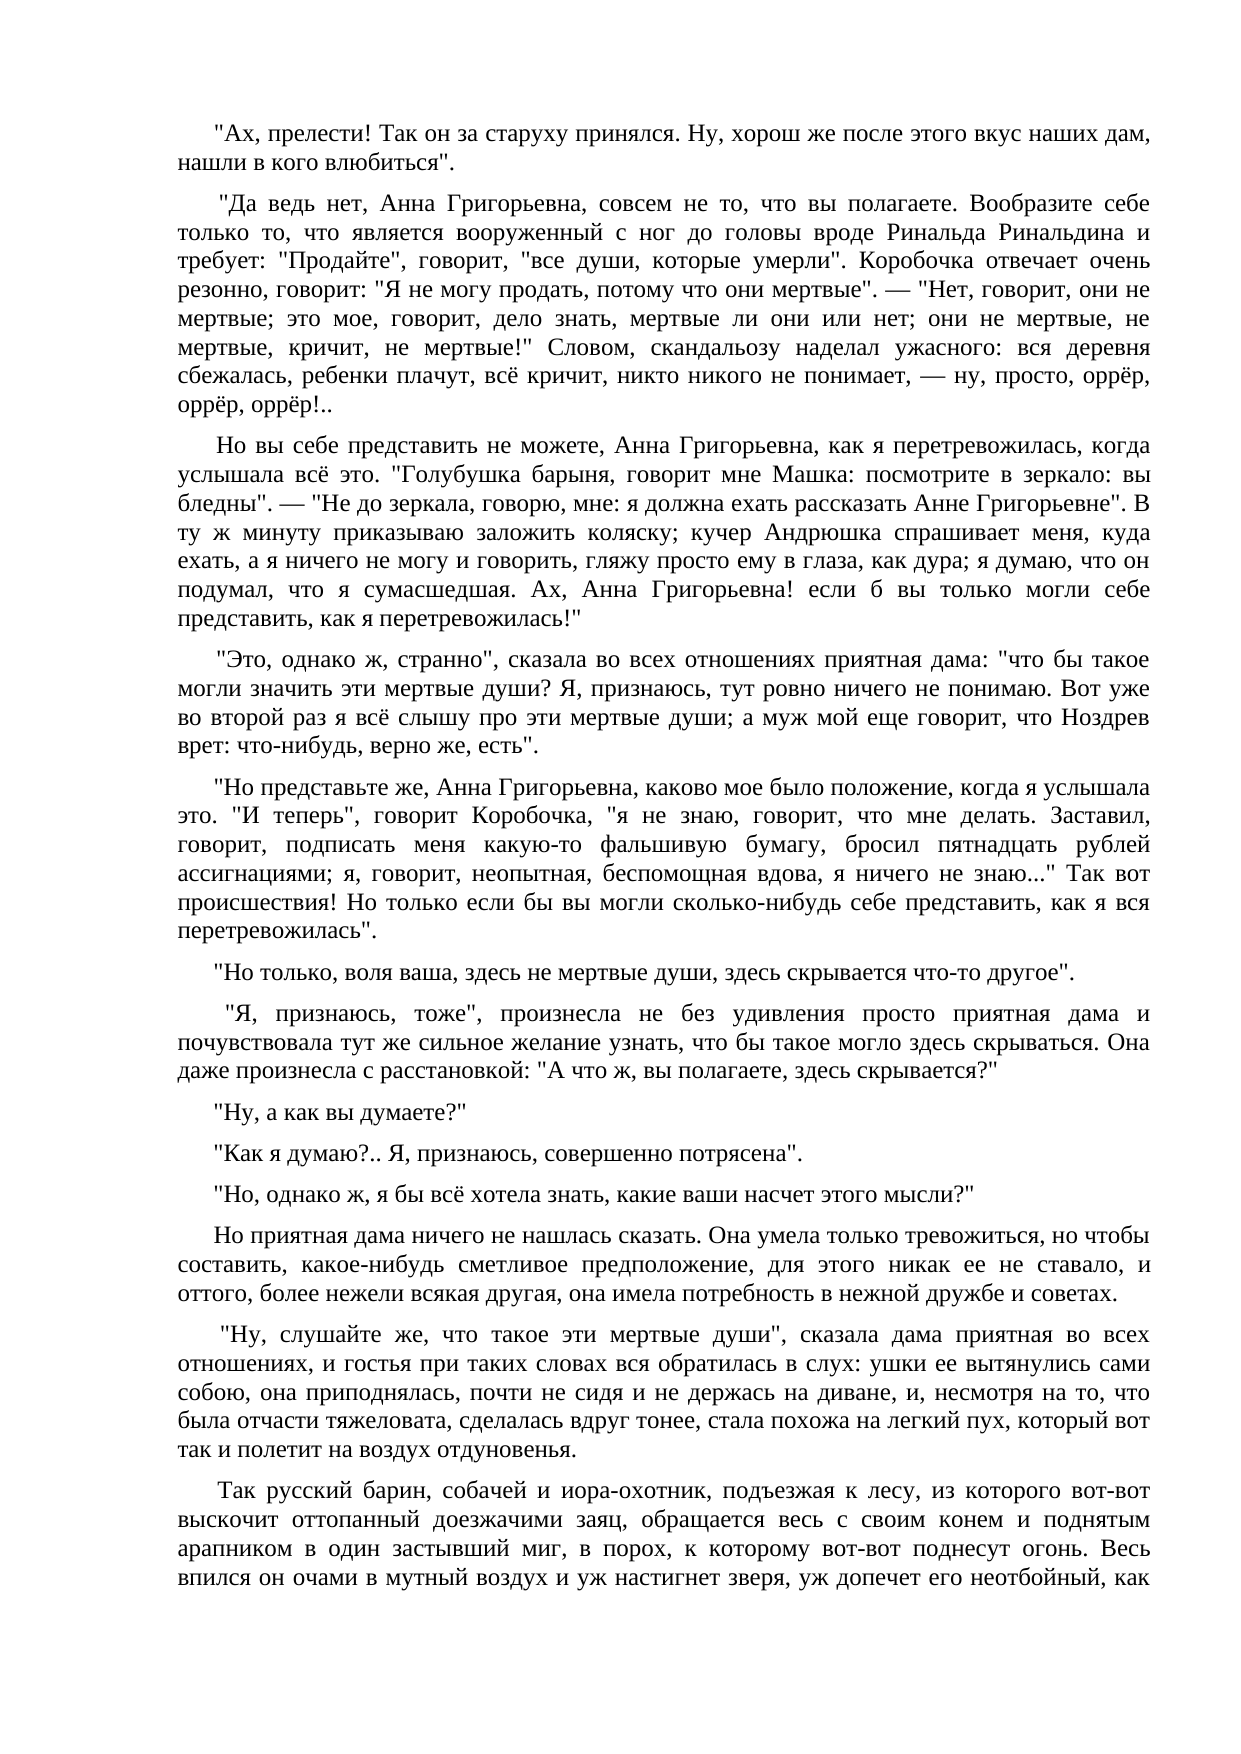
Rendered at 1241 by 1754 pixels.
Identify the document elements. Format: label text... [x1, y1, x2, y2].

text "Но только, воля ваша, здесь не мертвые души, здесь скрывается что-то другое". [177, 957, 1152, 986]
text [177, 1476, 1152, 1591]
text "Как я думаю?.. Я, признаюсь, совершенно потрясена". [177, 1138, 1152, 1167]
text Но приятная дама ничего не нашлась сказать. Она умела только тревожиться, но чтобы составить, какое-нибудь сметливое предположение, для этого никак ее не ставало, и оттого, более нежели всякая другая, она имела потребность в нежной дружбе и советах. [177, 1221, 1152, 1307]
text "Но, однако ж, я бы всё хотела знать, какие ваши насчет этого мысли?" [177, 1179, 1152, 1208]
text "Ну, слушайте же, что такое эти мертвые души", сказала дама приятная во всех отношениях, и гостья при таких словах вся обратилась в слух: ушки ее вытянулись сами собою, она приподнялась, почти не сидя и не держась на диване, и, несмотря на то, что была отчасти тяжеловата, сделалась вдруг тонее, стала похожа на легкий пух, который вот так и полетит на воздух отдуновенья. [177, 1319, 1152, 1463]
text "Ах, прелести! Так он за старуху принялся. Ну, хорош же после этого вкус наших дам, нашли в кого влюбиться". [177, 118, 1152, 176]
text "Это, однако ж, странно", сказала во всех отношениях приятная дама: "что бы такое могли значить эти мертвые души? Я, признаюсь, тут ровно ничего не понимаю. Вот уже во второй раз я всё слышу про эти мертвые души; а муж мой еще говорит, что Ноздрев врет: что-нибудь, верно же, есть". [177, 644, 1152, 759]
text "Я, признаюсь, тоже", произнесла не без удивления просто приятная дама и почувствовала тут же сильное желание узнать, что бы такое могло здесь скрываться. Она даже произнесла с расстановкой: "А что ж, вы полагаете, здесь скрывается?" [177, 998, 1152, 1084]
text "Ну, а как вы думаете?" [177, 1097, 1152, 1126]
text "Но представьте же, Анна Григорьевна, каково мое было положение, когда я услышала это. "И теперь", говорит Коробочка, "я не знаю, говорит, что мне делать. Заставил, говорит, подписать меня какую-то фальшивую бумагу, бросил пятнадцать рублей ассигнациями; я, говорит, неопытная, беспомощная вдова, я ничего не знаю..." Так вот происшествия! Но только если бы вы могли сколько-нибудь себе представить, как я вся перетревожилась". [177, 772, 1152, 944]
text Но вы себе представить не можете, Анна Григорьевна, как я перетревожилась, когда услышала всё это. "Голубушка барыня, говорит мне Машка: посмотрите в зеркало: вы бледны". — "Не до зеркала, говорю, мне: я должна ехать рассказать Анне Григорьевне". В ту ж минуту приказываю заложить коляску; кучер Андрюшка спрашивает меня, куда ехать, а я ничего не могу и говорить, гляжу просто ему в глаза, как дура; я думаю, что он подумал, что я сумасшедшая. Ах, Анна Григорьевна! если б вы только могли себе представить, как я перетревожилась!" [177, 431, 1152, 632]
text "Да ведь нет, Анна Григорьевна, совсем не то, что вы полагаете. Вообразите себе только то, что является вооруженный с ног до головы вроде Ринальда Ринальдина и требует: "Продайте", говорит, "все души, которые умерли". Коробочка отвечает очень резонно, говорит: "Я не могу продать, потому что они мертвые". — "Нет, говорит, они не мертвые; это мое, говорит, дело знать, мертвые ли они или нет; они не мертвые, не мертвые, кричит, не мертвые!" Словом, скандальозу наделал ужасного: вся деревня сбежалась, ребенки плачут, всё кричит, никто никого не понимает, — ну, просто, оррёр, оррёр, оррёр!.. [177, 188, 1152, 418]
